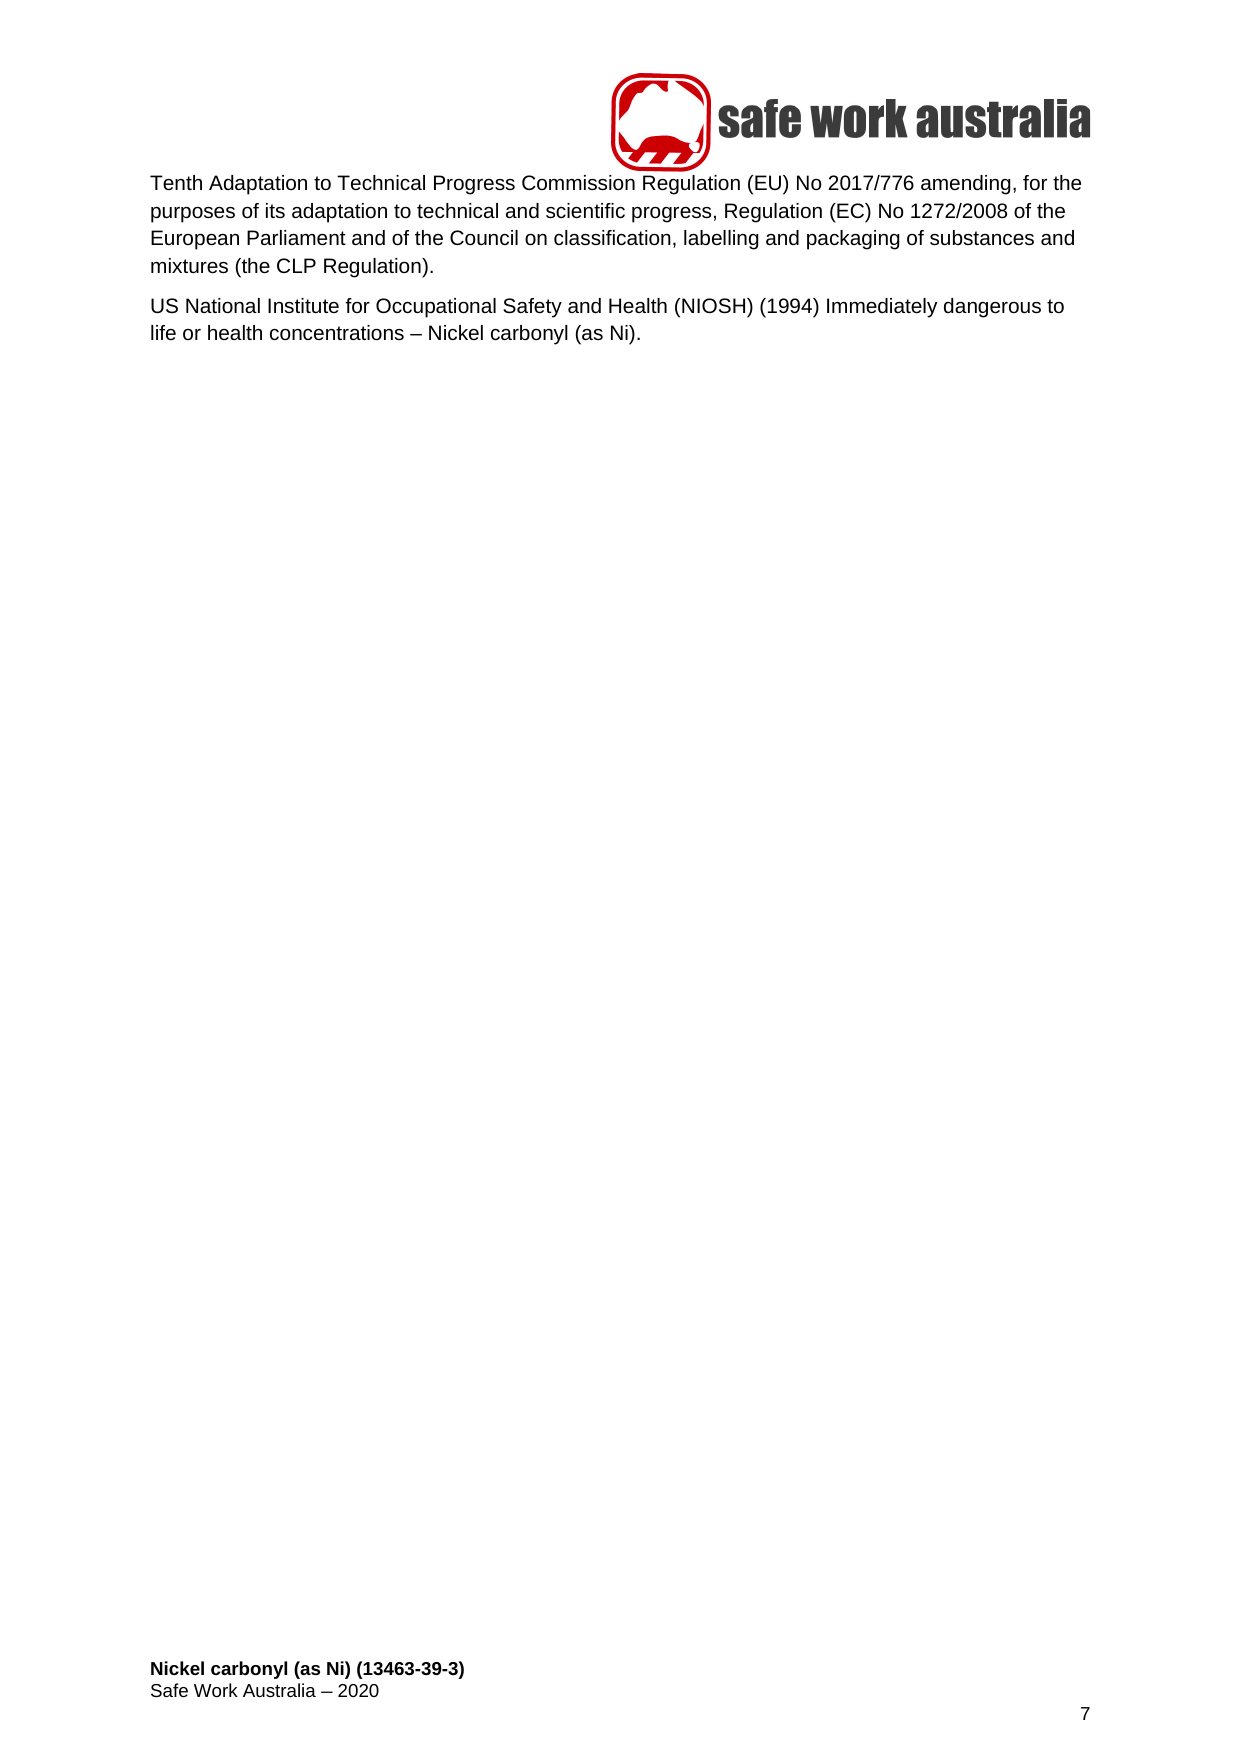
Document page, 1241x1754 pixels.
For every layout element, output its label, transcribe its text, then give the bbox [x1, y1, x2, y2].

picture [608, 73, 1091, 172]
text US National Institute for Occupational Safety and Health (NIOSH) (1994) Immediately dangerous to life or health concentrations – Nickel carbonyl (as Ni). [150, 294, 1090, 373]
text Tenth Adaptation to Technical Progress Commission Regulation (EU) No 2017/776 amending, for the purposes of its adaptation to technical and scientific progress, Regulation (EC) No 1272/2008 of the European Parliament and of the Council on classification, labelling and packaging of substances and mixtures (the CLP Regulation). [150, 171, 1090, 278]
